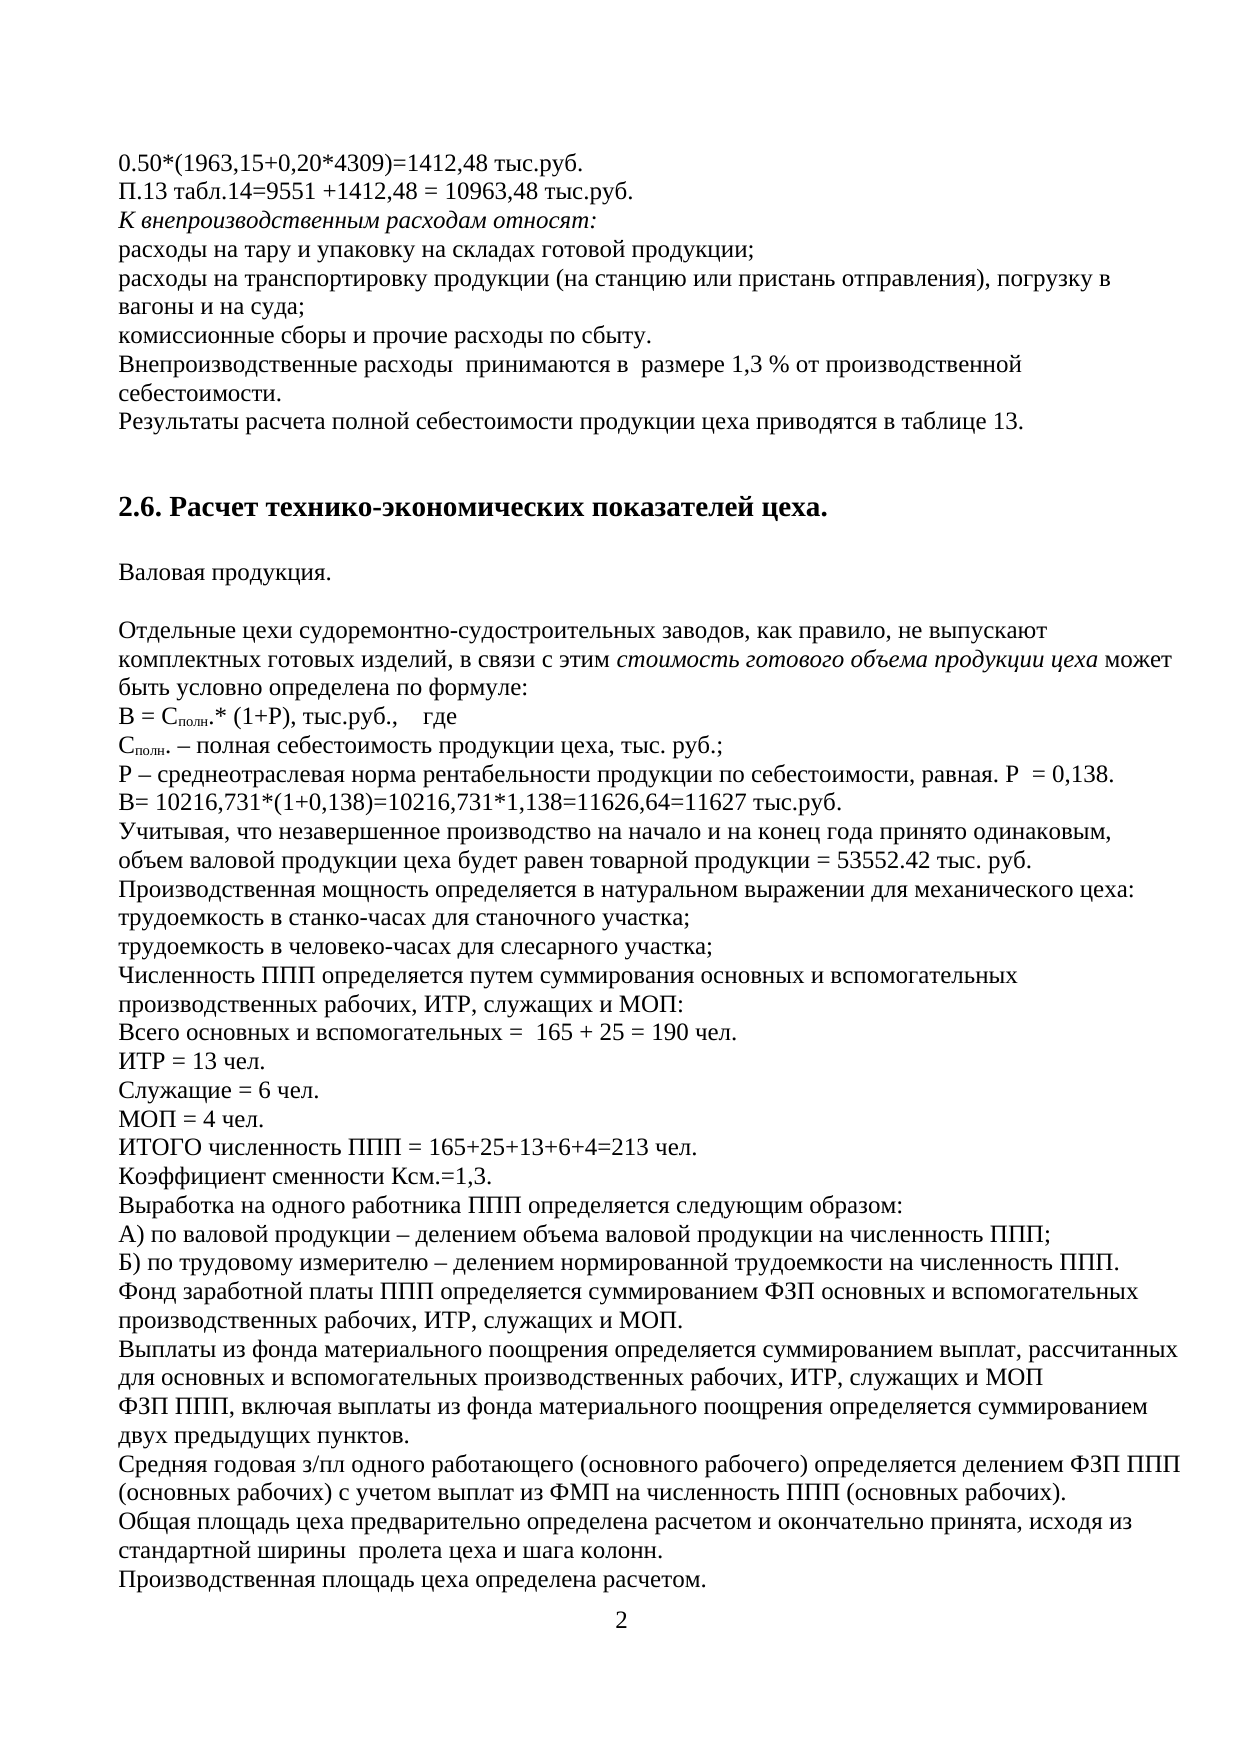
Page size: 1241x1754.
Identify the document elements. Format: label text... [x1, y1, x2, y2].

text К внепроизводственным расходам относят: [118, 205, 1181, 234]
text Коэффициент сменности Ксм.=1,3. [118, 1161, 1181, 1190]
text Б) по трудовому измерителю – делением нормированной трудоемкости на численность ППП. [118, 1247, 1181, 1276]
text комиссионные сборы и прочие расходы по сбыту. [118, 320, 1181, 349]
text Производственная мощность определяется в натуральном выражении для механического цеха: [118, 874, 1181, 902]
text Выплаты из фонда материального поощрения определяется суммированием выплат, рассчитанных для основных и вспомогательных производственных рабочих, ИТР, служащих и МОП [118, 1334, 1181, 1391]
text Численность ППП определяется путем суммирования основных и вспомогательных производственных рабочих, ИТР, служащих и МОП: [118, 960, 1181, 1017]
text 0.50*(1963,15+0,20*4309)=1412,48 тыс.руб. [118, 148, 1181, 176]
subtitle 2.6. Расчет технико-экономических показателей цеха. [118, 489, 1181, 522]
text В = Сполн.* (1+Р), тыс.руб., где [118, 701, 1181, 730]
text В= 10216,731*(1+0,138)=10216,731*1,138=11626,64=11627 тыс.руб. [118, 787, 1181, 816]
text Общая площадь цеха предварительно определена расчетом и окончательно принята, исходя из стандартной ширины пролета цеха и шага колонн. [118, 1506, 1181, 1564]
text Фонд заработной платы ППП определяется суммированием ФЗП основных и вспомогательных производственных рабочих, ИТР, служащих и МОП. [118, 1276, 1181, 1334]
text ФЗП ППП, включая выплаты из фонда материального поощрения определяется суммированием двух предыдущих пунктов. [118, 1391, 1181, 1449]
text Результаты расчета полной себестоимости продукции цеха приводятся в таблице 13. [118, 406, 1181, 435]
text трудоемкость в станко-часах для станочного участка; [118, 902, 1181, 931]
text расходы на транспортировку продукции (на станцию или пристань отправления), погрузку в вагоны и на суда; [118, 263, 1181, 320]
text трудоемкость в человеко-часах для слесарного участка; [118, 931, 1181, 960]
text МОП = 4 чел. [118, 1104, 1181, 1132]
text Учитывая, что незавершенное производство на начало и на конец года принято одинаковым, объем валовой продукции цеха будет равен товарной продукции = 53552.42 тыс. руб. [118, 816, 1181, 874]
text Сполн. – полная себестоимость продукции цеха, тыс. руб.; [118, 730, 1181, 759]
text Средняя годовая з/пл одного работающего (основного рабочего) определяется делением ФЗП ППП (основных рабочих) с учетом выплат из ФМП на численность ППП (основных рабочих). [118, 1449, 1181, 1506]
text ИТОГО численность ППП = 165+25+13+6+4=213 чел. [118, 1132, 1181, 1161]
text Служащие = 6 чел. [118, 1075, 1181, 1104]
text Всего основных и вспомогательных = 165 + 25 = 190 чел. [118, 1017, 1181, 1046]
text ИТР = 13 чел. [118, 1046, 1181, 1075]
text Валовая продукция. [118, 557, 1181, 586]
text Отдельные цехи судоремонтно-судостроительных заводов, как правило, не выпускают комплектных готовых изделий, в связи с этим стоимость готового объема продукции цеха может быть условно определена по формуле: [118, 615, 1181, 701]
text А) по валовой продукции – делением объема валовой продукции на численность ППП; [118, 1219, 1181, 1247]
text П.13 табл.14=9551 +1412,48 = 10963,48 тыс.руб. [118, 176, 1181, 205]
text Р – среднеотраслевая норма рентабельности продукции по себестоимости, равная. Р = 0,138. [118, 759, 1181, 787]
text Производственная площадь цеха определена расчетом. [118, 1564, 1181, 1592]
text расходы на тару и упаковку на складах готовой продукции; [118, 234, 1181, 263]
text Внепроизводственные расходы принимаются в размере 1,3 % от производственной себестоимости. [118, 349, 1181, 406]
text Выработка на одного работника ППП определяется следующим образом: [118, 1190, 1181, 1219]
